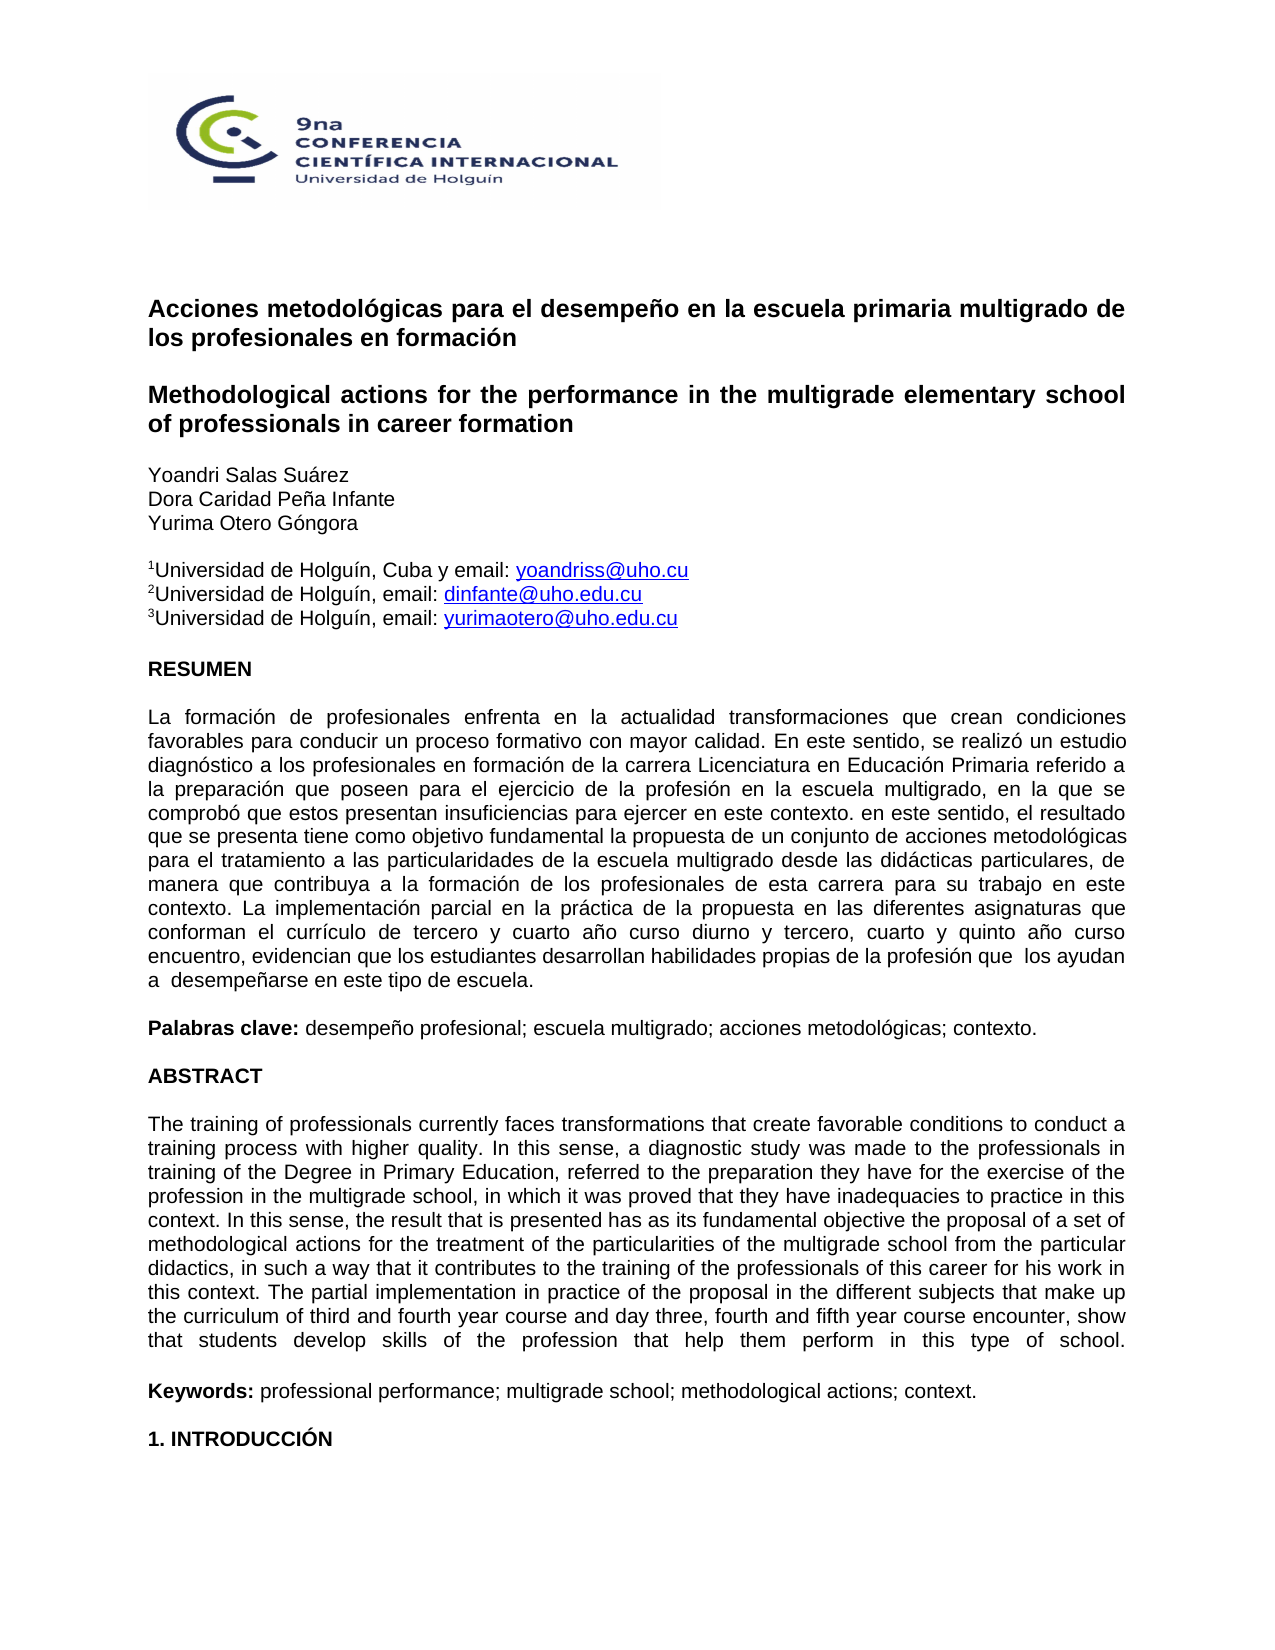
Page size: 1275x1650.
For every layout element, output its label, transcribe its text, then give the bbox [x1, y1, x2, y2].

text Keywords: professional performance; multigrade school; methodological actions; context. [148, 1379, 1127, 1403]
text Dora Caridad Peña Infante [148, 486, 1127, 510]
text Palabras clave: desempeño profesional; escuela multigrado; acciones metodológicas; contexto. [148, 1016, 1127, 1040]
text ABSTRACT [148, 1064, 1127, 1088]
text RESUMEN [148, 657, 1127, 681]
text 3Universidad de Holguín, email: yurimaotero@uho.edu.cu [148, 606, 1127, 630]
text Acciones metodológicas para el desempeño en la escuela primaria multigrado de los profesionales en formación [148, 294, 1127, 351]
text 2Universidad de Holguín, email: dinfante@uho.edu.cu [148, 582, 1127, 606]
text The training of professionals currently faces transformations that create favorable conditions to conduct a training process with higher quality. In this sense, a diagnostic study was made to the professionals in training of the Degree in Primary Education, referred to the preparation they have for the exercise of the profession in the multigrade school, in which it was proved that they have inadequacies to practice in this context. In this sense, the result that is presented has as its fundamental objective the proposal of a set of methodological actions for the treatment of the particularities of the multigrade school from the particular didactics, in such a way that it contributes to the training of the professionals of this career for his work in this context. The partial implementation in practice of the proposal in the different subjects that make up the curriculum of third and fourth year course and day three, fourth and fifth year course encounter, show that students develop skills of the profession that help them perform in this type of school. [148, 1112, 1127, 1379]
text La formación de profesionales enfrenta en la actualidad transformaciones que crean condiciones favorables para conducir un proceso formativo con mayor calidad. En este sentido, se realizó un estudio diagnóstico a los profesionales en formación de la carrera Licenciatura en Educación Primaria referido a la preparación que poseen para el ejercicio de la profesión en la escuela multigrado, en la que se comprobó que estos presentan insuficiencias para ejercer en este contexto. en este sentido, el resultado que se presenta tiene como objetivo fundamental la propuesta de un conjunto de acciones metodológicas para el tratamiento a las particularidades de la escuela multigrado desde las didácticas particulares, de manera que contribuya a la formación de los profesionales de esta carrera para su trabajo en este contexto. La implementación parcial en la práctica de la propuesta en las diferentes asignaturas que conforman el currículo de tercero y cuarto año curso diurno y tercero, cuarto y quinto año curso encuentro, evidencian que los estudiantes desarrollan habilidades propias de la profesión que los ayudan a desempeñarse en este tipo de escuela. [148, 704, 1127, 992]
text Yoandri Salas Suárez [148, 462, 1127, 486]
picture [147, 73, 662, 210]
text 1Universidad de Holguín, Cuba y email: yoandriss@uho.cu [148, 558, 1127, 582]
text Yurima Otero Góngora [148, 510, 1127, 534]
text 1. INTRODUCCIÓN [148, 1427, 1127, 1451]
text Methodological actions for the performance in the multigrade elementary school of professionals in career formation [148, 380, 1127, 437]
